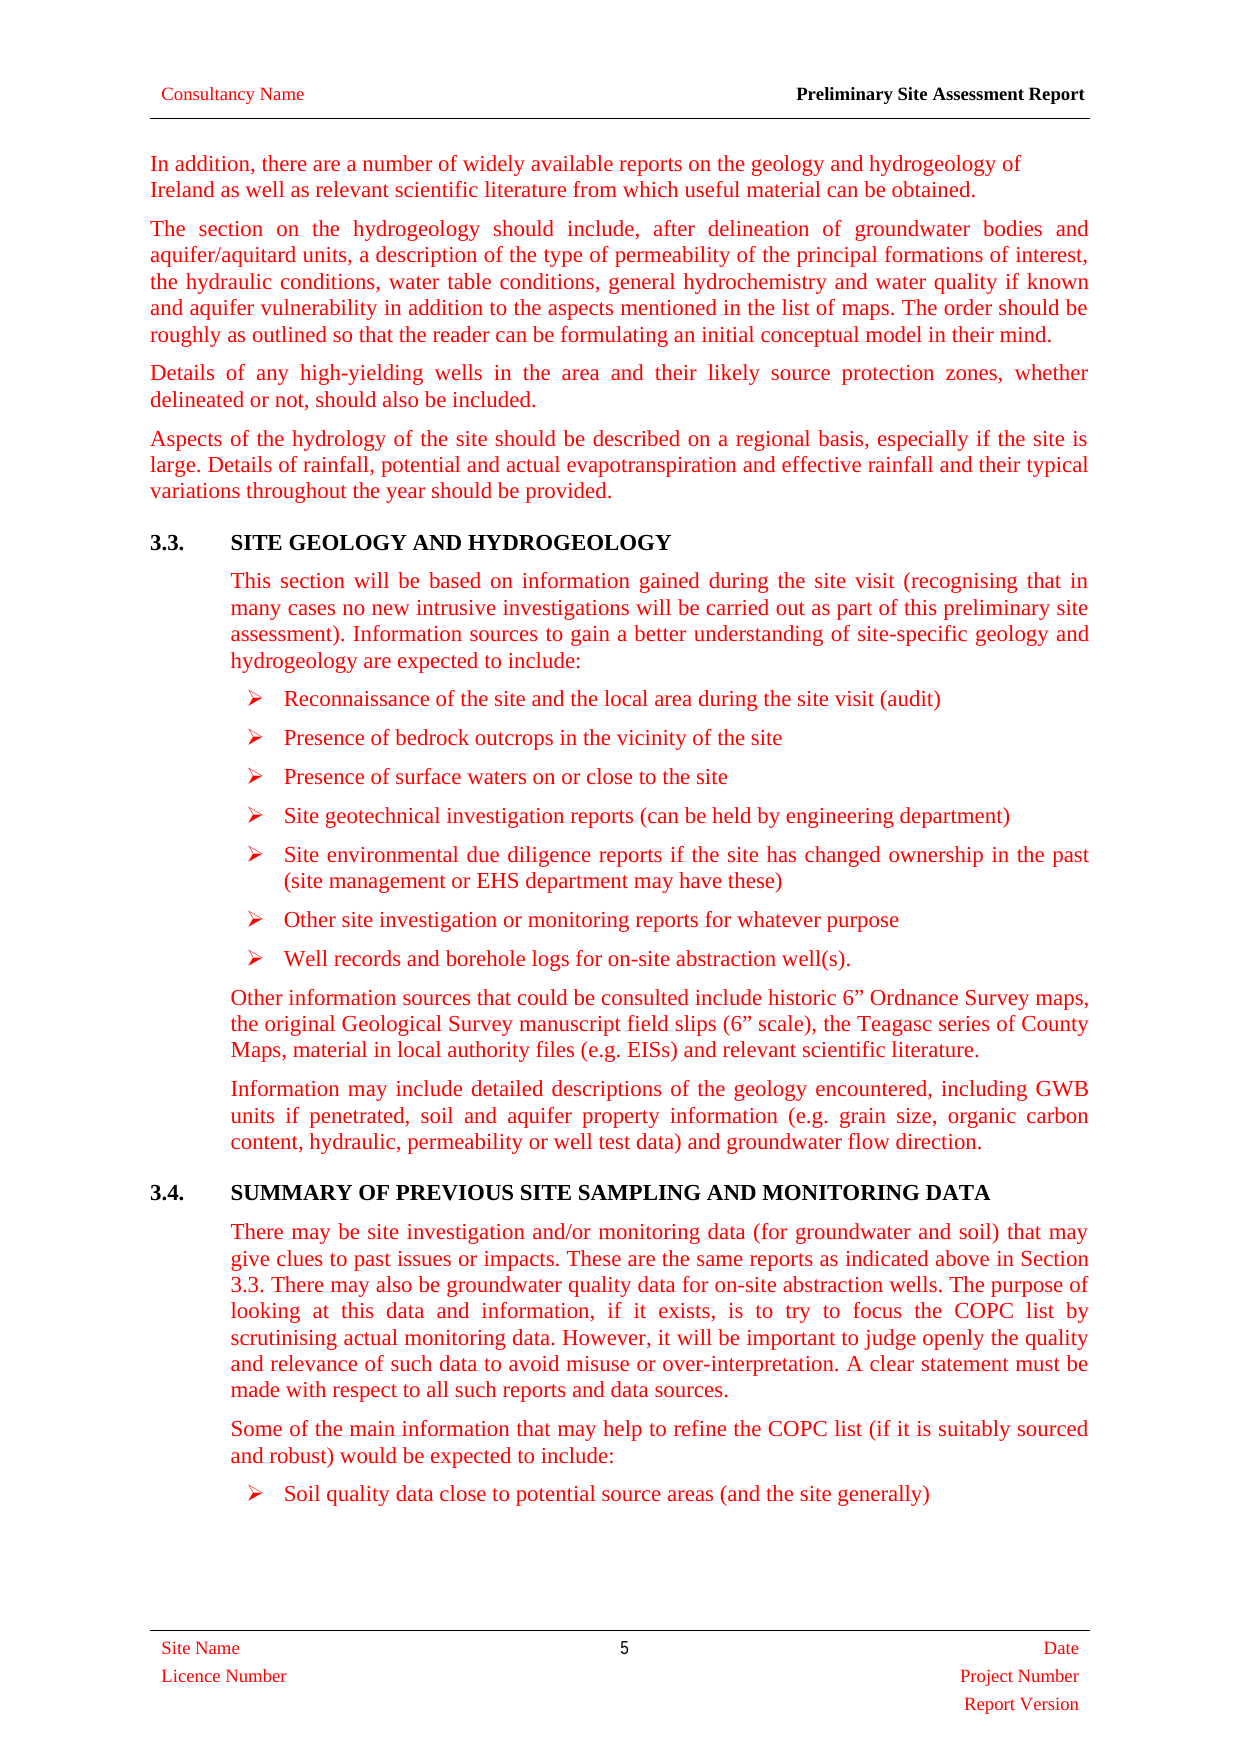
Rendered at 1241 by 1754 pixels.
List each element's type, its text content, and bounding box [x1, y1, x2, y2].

text Presence of surface waters on or close to the site [246, 763, 1090, 789]
text Reconnaissance of the site and the local area during the site visit (audit) [246, 686, 1090, 712]
list The section on the hydrogeology should include, after delineation of groundwater bodies and aquifer/aquitard units, a description of the type of permeability of the principal formations of interest, the hydraulic conditions, water table conditions, general hydrochemistry and water quality if known and aquifer vulnerability in addition to the aspects mentioned in the list of maps. The order should be roughly as outlined so that the reader can be formulating an initial conceptual model in their mind. [150, 215, 1090, 347]
text Some of the main information that may help to refine the COPC list (if it is suitably sourced and robust) would be expected to include: [230, 1415, 1090, 1468]
text There may be site investigation and/or monitoring data (for groundwater and soil) that may give clues to past issues or impacts. These are the same reports as indicated above in Section 3.3. There may also be groundwater quality data for on-site abstraction wells. The purpose of looking at this data and information, if it exists, is to try to focus the COPC list by scrutinising actual monitoring data. However, it will be important to judge openly the quality and relevance of such data to avoid misuse or over-interpretation. A clear statement must be made with respect to all such reports and data sources. [230, 1218, 1090, 1403]
text Site environmental due diligence reports if the site has changed ownership in the past (site management or EHS department may have these) [246, 841, 1090, 894]
text In addition, there are a number of widely available reports on the geology and hydrogeology of Ireland as well as relevant scientific literature from which useful material can be obtained. [150, 150, 1090, 203]
text Well records and borehole logs for on-site abstraction well(s). [246, 945, 1090, 971]
list Details of any high-yielding wells in the area and their likely source protection zones, whether delineated or not, should also be included. [150, 359, 1090, 412]
text Presence of bedrock outcrops in the vicinity of the site [246, 724, 1090, 751]
text SUMMARY OF PREVIOUS SITE SAMPLING AND MONITORING DATA [150, 1179, 1090, 1206]
text This section will be based on information gained during the site visit (recognising that in many cases no new intrusive investigations will be carried out as part of this preliminary site assessment). Information sources to gain a better understanding of site-specific geology and hydrogeology are expected to include: [230, 568, 1090, 673]
text Site geotechnical investigation reports (can be held by engineering department) [246, 802, 1090, 828]
text Information may include detailed descriptions of the geology encountered, including GWB units if penetrated, soil and aquifer property information (e.g. grain size, organic carbon content, hydraulic, permeability or well test data) and groundwater flow direction. [230, 1075, 1090, 1154]
text Other information sources that could be consulted include historic 6” Ordnance Survey maps, the original Geological Survey manuscript field slips (6” scale), the Teagasc series of County Maps, material in local authority files (e.g. EISs) and relevant scientific literature. [230, 984, 1090, 1063]
text Soil quality data close to potential source areas (and the site generally) [246, 1481, 1090, 1507]
text SITE GEOLOGY AND HYDROGEOLOGY [150, 529, 1090, 555]
text Other site investigation or monitoring reports for whatever purpose [246, 906, 1090, 932]
list Aspects of the hydrology of the site should be described on a regional basis, especially if the site is large. Details of rainfall, potential and actual evapotranspiration and effective rainfall and their typical variations throughout the year should be provided. [150, 425, 1090, 504]
